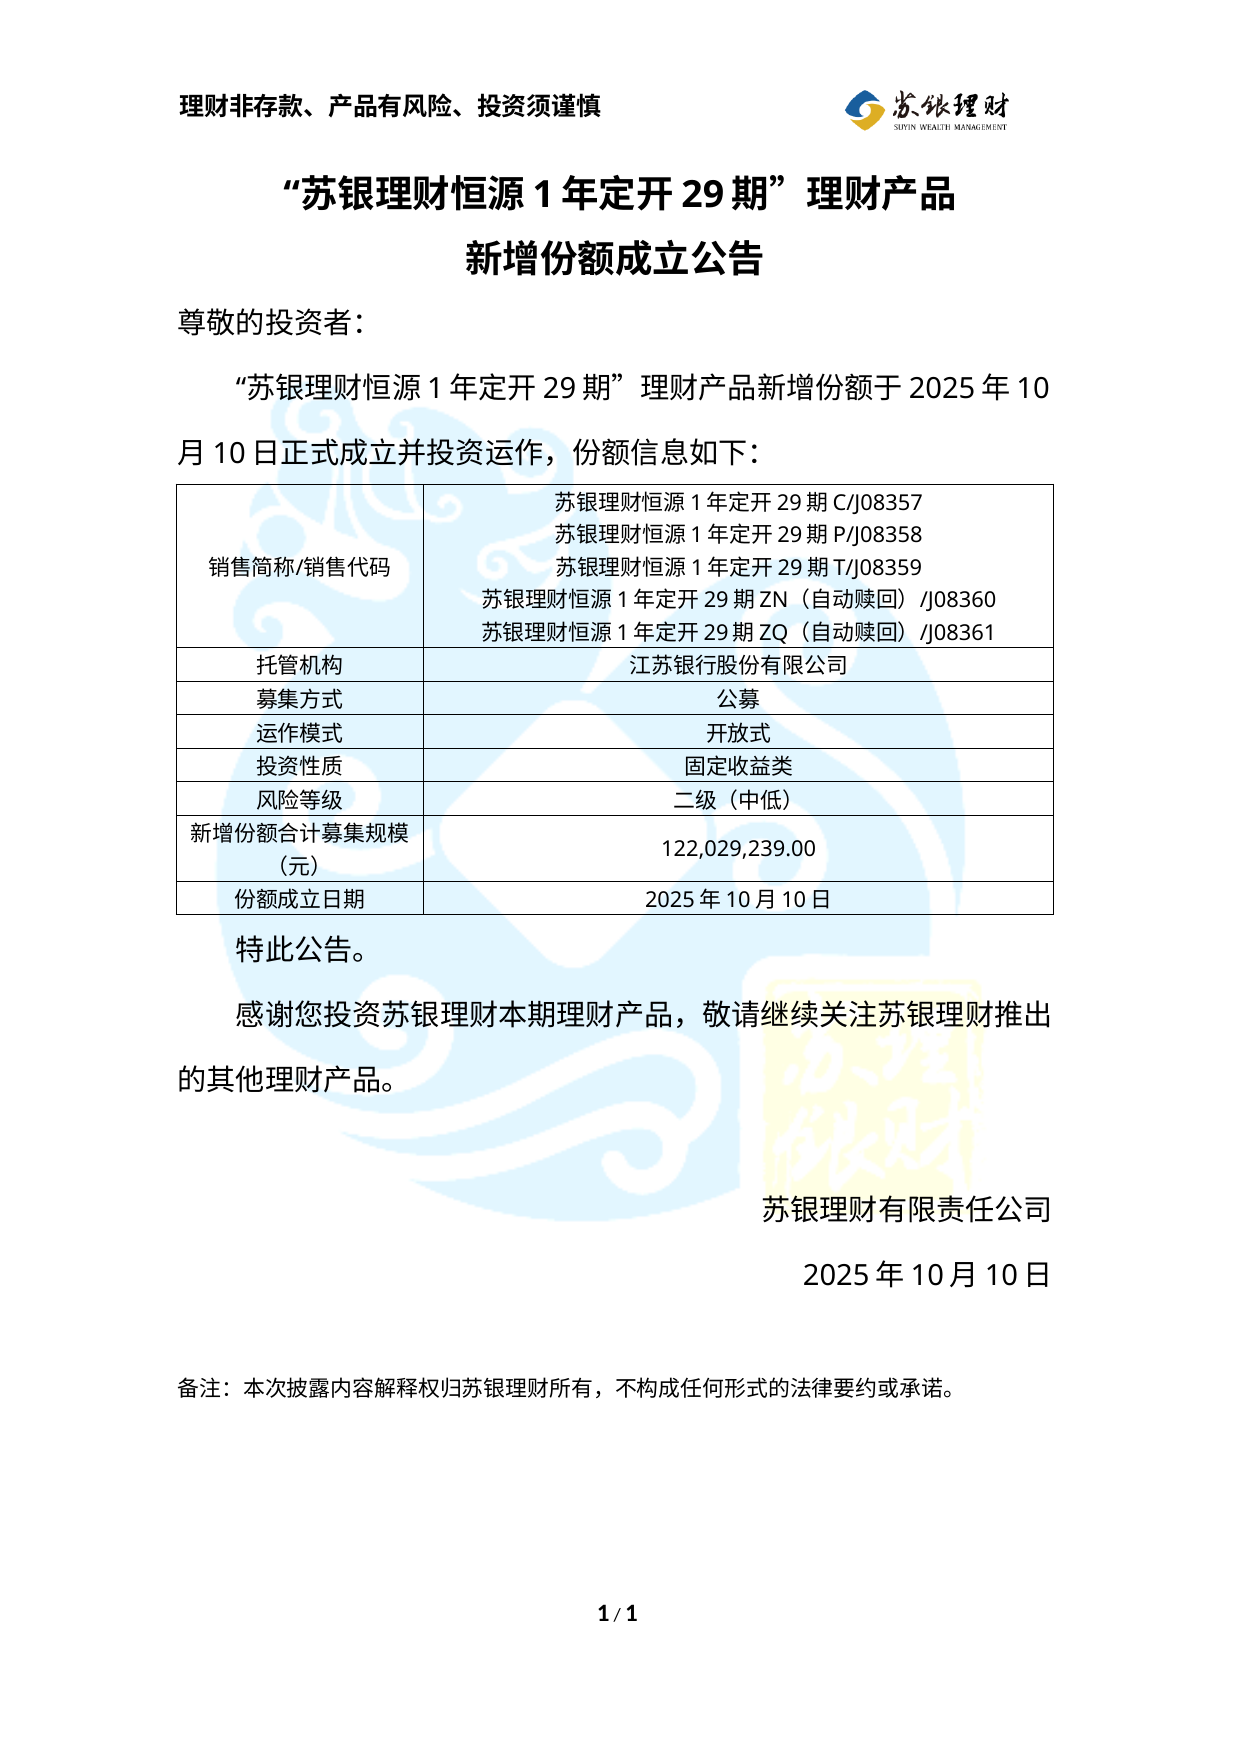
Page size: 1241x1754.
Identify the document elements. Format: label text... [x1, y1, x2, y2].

text “苏银理财恒源1年定开29期”理财产品 [177, 158, 1053, 223]
table_header 销售简称/销售代码 [177, 485, 423, 647]
table_cell 122,029,239.00 [424, 816, 1053, 881]
text 特此公告。 [177, 915, 1053, 980]
table_cell 开放式 [424, 715, 1053, 748]
table_cell 2025年10月10日 [424, 882, 1053, 914]
table_cell 份额成立日期 [177, 882, 423, 914]
table_cell 新增份额合计募集规模（元） [177, 816, 423, 881]
text 新增份额成立公告 [177, 223, 1053, 288]
table_cell 托管机构 [177, 648, 423, 681]
text 2025年10月10日 [177, 1240, 1053, 1305]
text “苏银理财恒源1年定开29期”理财产品新增份额于2025年10月10日正式成立并投资运作，份额信息如下： [177, 353, 1053, 483]
table_header 苏银理财恒源1年定开29期C/J08357 苏银理财恒源1年定开29期P/J08358 苏银理财恒源1年定开29期T/J08359 苏银理财恒源1年定开29期ZN（自动赎回）/J08360 苏银理财恒源1年定开29期ZQ（自动赎回）/J08361 [424, 485, 1053, 647]
text 感谢您投资苏银理财本期理财产品，敬请继续关注苏银理财推出的其他理财产品。 [177, 980, 1053, 1110]
text 备注：本次披露内容解释权归苏银理财所有，不构成任何形式的法律要约或承诺。 [177, 1370, 1053, 1403]
table_cell 投资性质 [177, 749, 423, 781]
picture [820, 73, 1039, 143]
table_cell 固定收益类 [424, 749, 1053, 781]
table_cell 募集方式 [177, 682, 423, 714]
text 苏银理财有限责任公司 [177, 1175, 1053, 1240]
table_cell 风险等级 [177, 782, 423, 815]
table_cell 公募 [424, 682, 1053, 714]
table_cell 二级（中低） [424, 782, 1053, 815]
table_cell 江苏银行股份有限公司 [424, 648, 1053, 681]
text 尊敬的投资者： [177, 288, 1053, 353]
table_cell 运作模式 [177, 715, 423, 748]
